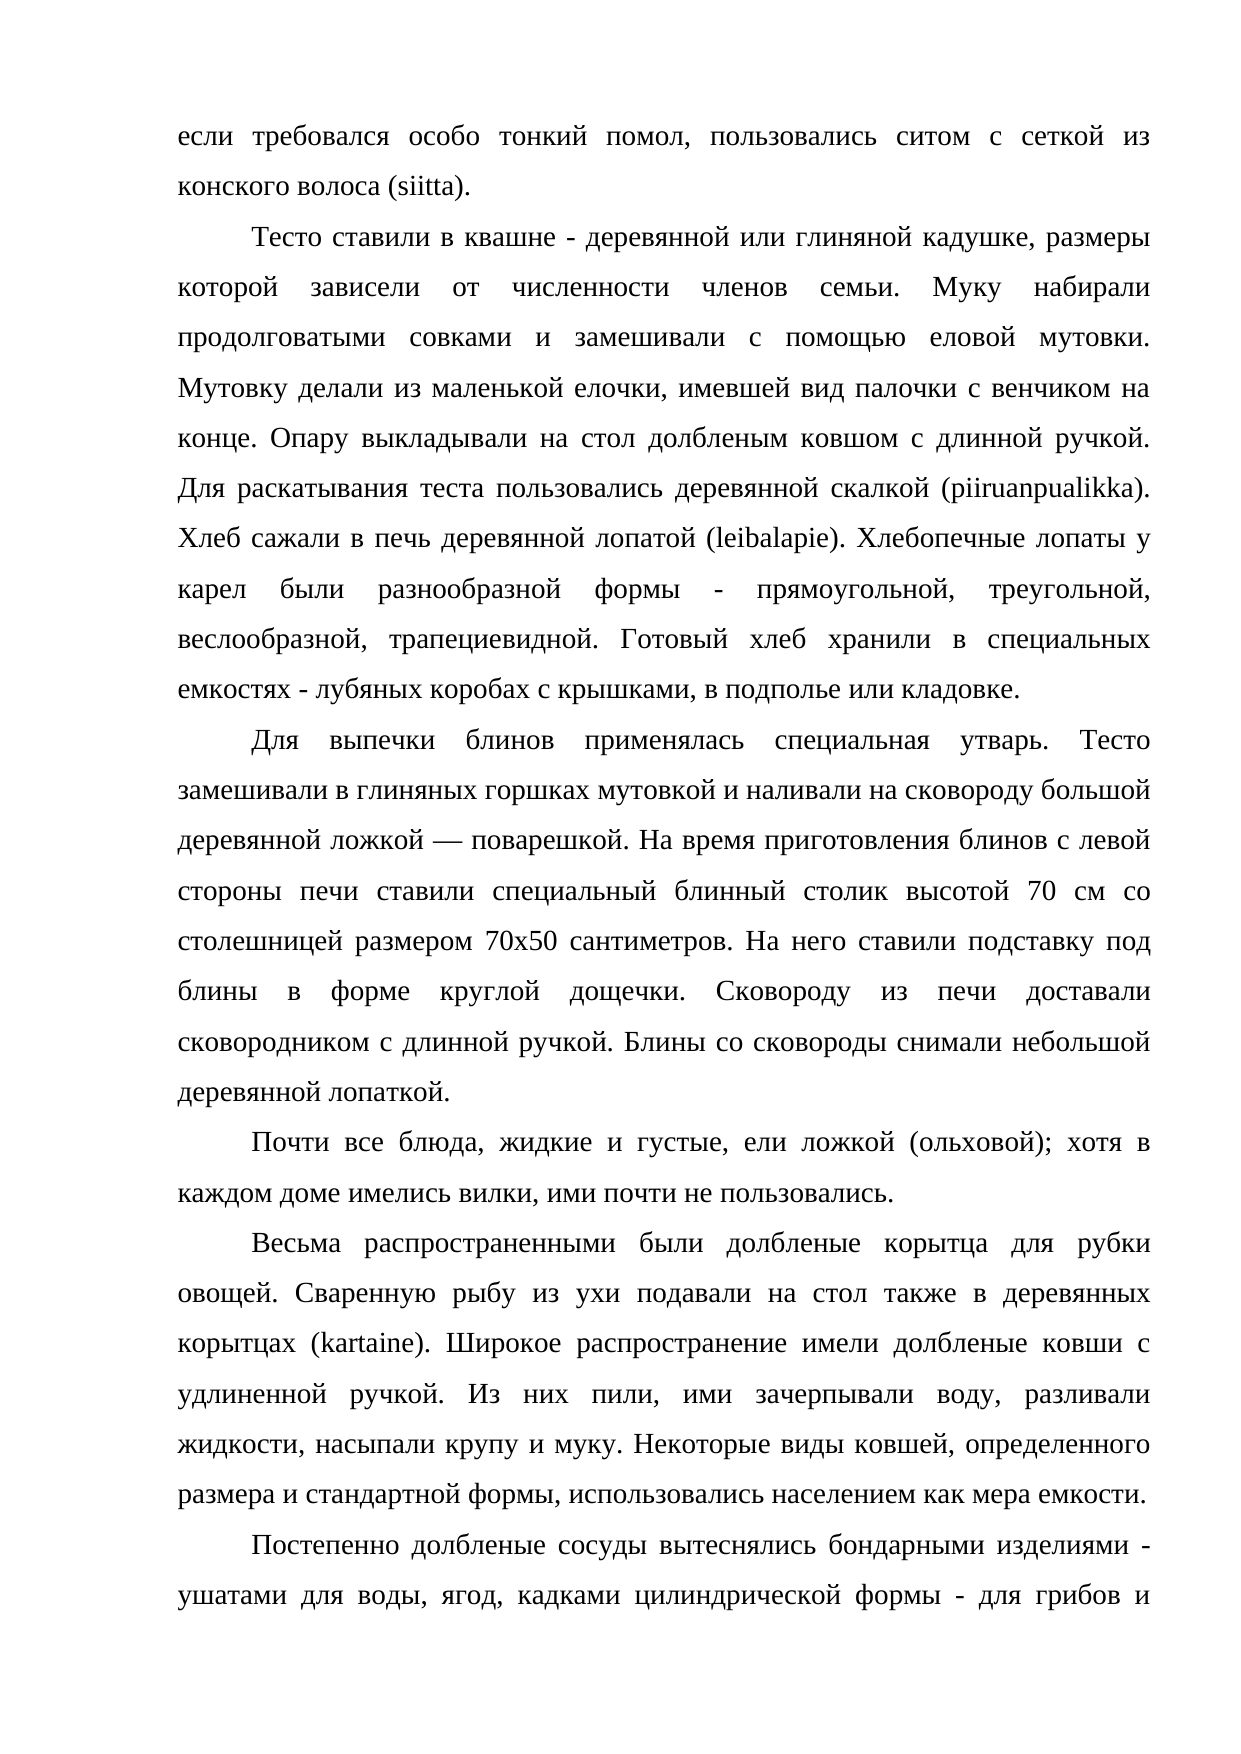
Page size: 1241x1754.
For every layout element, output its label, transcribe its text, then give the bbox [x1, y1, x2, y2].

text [177, 118, 1152, 202]
text Почти все блюда, жидкие и густые, ели ложкой (ольховой); хотя в каждом доме имелись вилки, ими почти не пользовались. [177, 1124, 1152, 1208]
text Тесто ставили в квашне - деревянной или глиняной кадушке, размеры которой зависели от численности членов семьи. Муку набирали продолговатыми совками и замешивали с помощью еловой мутовки. Мутовку делали из маленькой елочки, имевшей вид палочки с венчиком на конце. Опару выкладывали на стол долбленым ковшом с длинной ручкой. Для раскатывания теста пользовались деревянной скалкой (piiruanpualikka). Хлеб сажали в печь деревянной лопатой (leibalapie). Хлебопечные лопаты у карел были разнообразной формы - прямоугольной, треугольной, веслообразной, трапециевидной. Готовый хлеб хранили в специальных емкостях - лубяных коробах с крышками, в подполье или кладовке. [177, 219, 1152, 705]
text Для выпечки блинов применялась специальная утварь. Тесто замешивали в глиняных горшках мутовкой и наливали на сковороду большой деревянной ложкой — поварешкой. На время приготовления блинов с левой стороны печи ставили специальный блинный столик высотой 70 см со столешницей размером 70х50 сантиметров. На него ставили подставку под блины в форме круглой дощечки. Сковороду из печи доставали сковородником с длинной ручкой. Блины со сковороды снимали небольшой деревянной лопаткой. [177, 722, 1152, 1108]
text Весьма распространенными были долбленые корытца для рубки овощей. Сваренную рыбу из ухи подавали на стол также в деревянных корытцах (kartaine). Широкое распространение имели долбленые ковши с удлиненной ручкой. Из них пили, ими зачерпывали воду, разливали жидкости, насыпали крупу и муку. Некоторые виды ковшей, определенного размера и стандартной формы, использовались населением как мера емкости. [177, 1225, 1152, 1510]
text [177, 1527, 1152, 1611]
